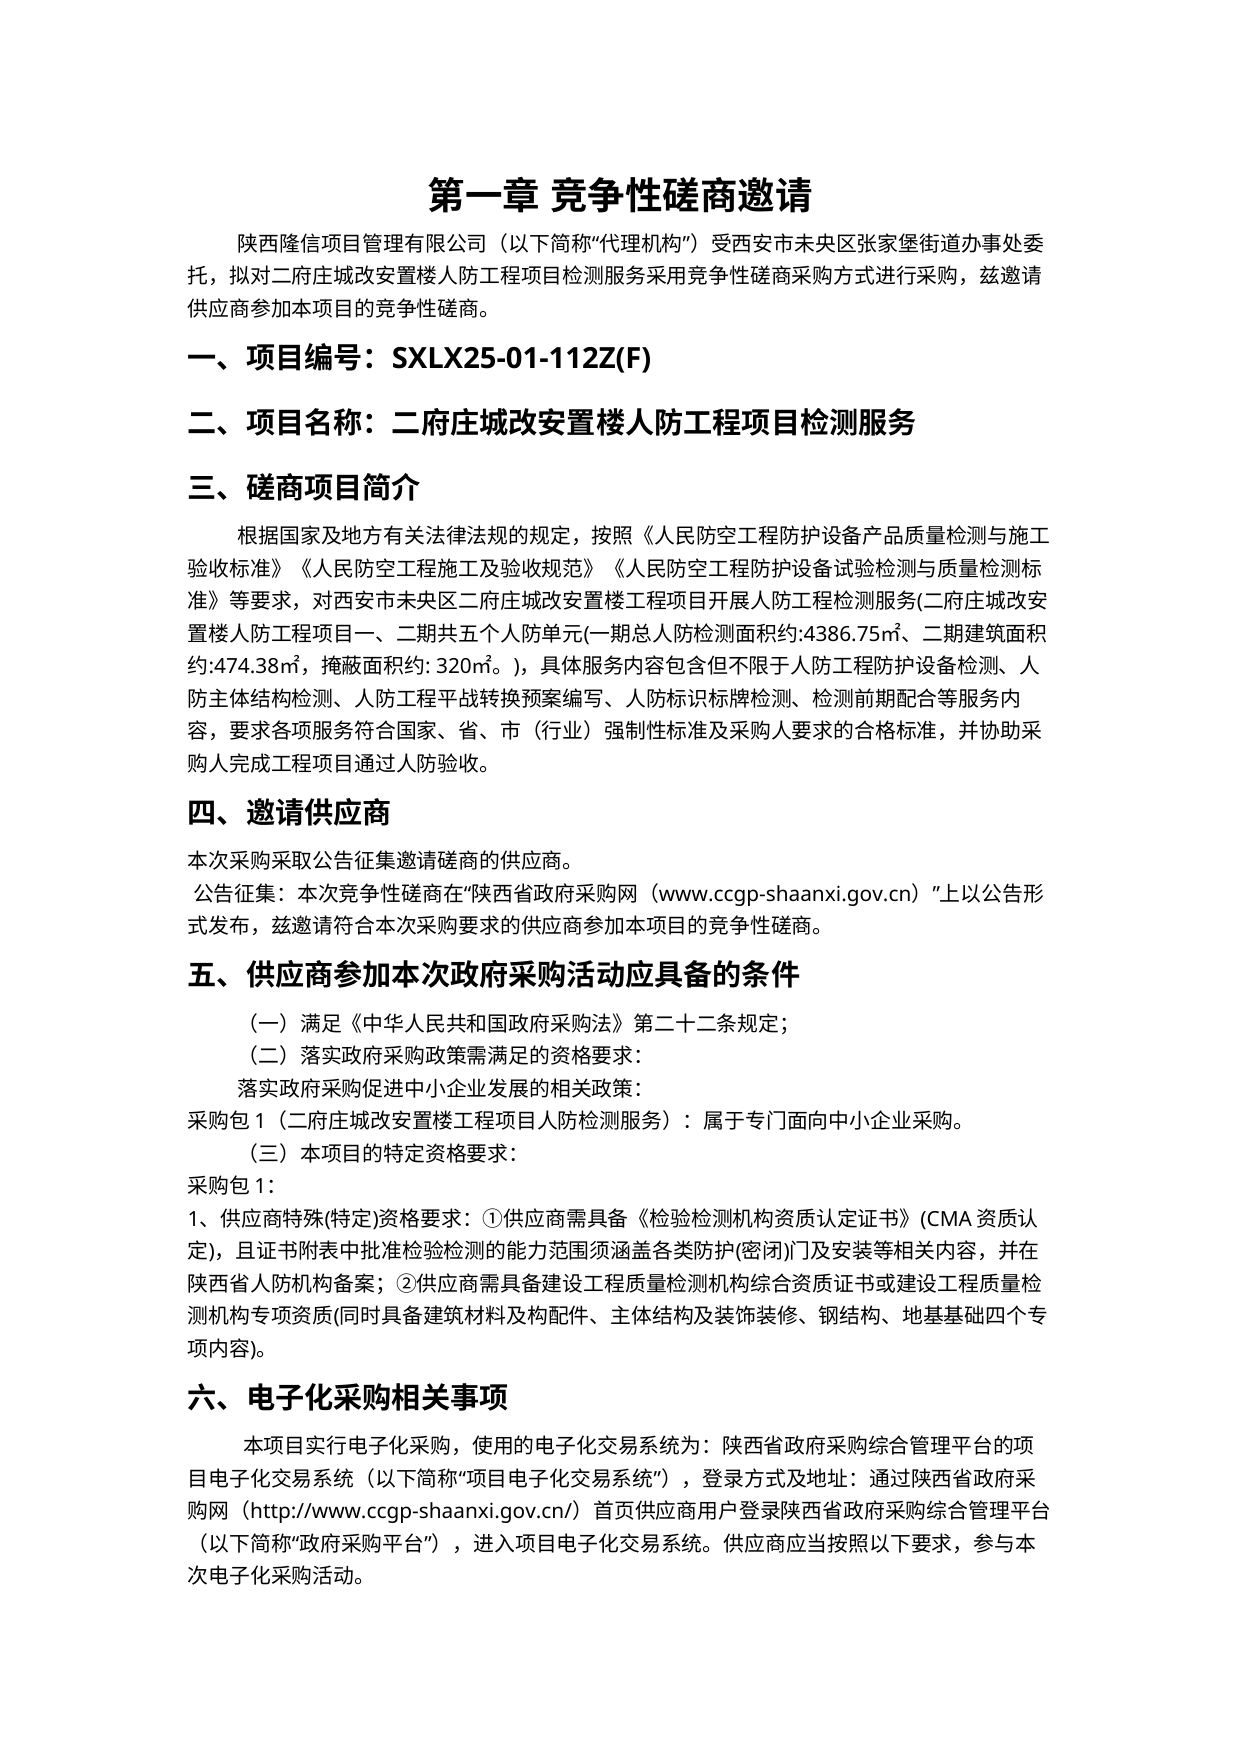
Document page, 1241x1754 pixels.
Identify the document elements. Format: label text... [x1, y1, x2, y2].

text 一、项目编号：SXLX25-01-112Z(F) [187, 324, 1053, 389]
text 1、供应商特殊(特定)资格要求：①供应商需具备《检验检测机构资质认定证书》(CMA资质认定)，且证书附表中批准检验检测的能力范围须涵盖各类防护(密闭)门及安装等相关内容，并在陕西省人防机构备案；②供应商需具备建设工程质量检测机构综合资质证书或建设工程质量检测机构专项资质(同时具备建筑材料及构配件、主体结构及装饰装修、钢结构、地基基础四个专项内容)。 [187, 1202, 1053, 1364]
text 陕西隆信项目管理有限公司（以下简称“代理机构”）受西安市未央区张家堡街道办事处委托，拟对二府庄城改安置楼人防工程项目检测服务采用竞争性磋商采购方式进行采购，兹邀请供应商参加本项目的竞争性磋商。 [187, 227, 1053, 324]
text 四、邀请供应商 [187, 779, 1053, 844]
text 根据国家及地方有关法律法规的规定，按照《人民防空工程防护设备产品质量检测与施工验收标准》《人民防空工程施工及验收规范》《人民防空工程防护设备试验检测与质量检测标准》等要求，对西安市未央区二府庄城改安置楼工程项目开展人防工程检测服务(二府庄城改安置楼人防工程项目一、二期共五个人防单元(一期总人防检测面积约:4386.75㎡、二期建筑面积约:474.38㎡，掩蔽面积约: 320㎡。)，具体服务内容包含但不限于人防工程防护设备检测、人防主体结构检测、人防工程平战转换预案编写、人防标识标牌检测、检测前期配合等服务内容，要求各项服务符合国家、省、市（行业）强制性标准及采购人要求的合格标准，并协助采购人完成工程项目通过人防验收。 [187, 519, 1053, 779]
text 第一章 竞争性磋商邀请 [187, 162, 1053, 227]
text （一）满足《中华人民共和国政府采购法》第二十二条规定； [187, 1007, 1053, 1039]
text 本次采购采取公告征集邀请磋商的供应商。 [187, 844, 1053, 877]
text 落实政府采购促进中小企业发展的相关政策： [187, 1072, 1053, 1104]
text （三）本项目的特定资格要求： [187, 1137, 1053, 1169]
text 公告征集：本次竞争性磋商在“陕西省政府采购网（www.ccgp-shaanxi.gov.cn）”上以公告形式发布，兹邀请符合本次采购要求的供应商参加本项目的竞争性磋商。 [187, 877, 1053, 942]
text 六、电子化采购相关事项 [187, 1364, 1053, 1429]
text 三、磋商项目简介 [187, 454, 1053, 519]
text 本项目实行电子化采购，使用的电子化交易系统为：陕西省政府采购综合管理平台的项目电子化交易系统（以下简称“项目电子化交易系统”），登录方式及地址：通过陕西省政府采购网（http://www.ccgp-shaanxi.gov.cn/）首页供应商用户登录陕西省政府采购综合管理平台（以下简称“政府采购平台”），进入项目电子化交易系统。供应商应当按照以下要求，参与本次电子化采购活动。 [187, 1429, 1053, 1592]
text 采购包1（二府庄城改安置楼工程项目人防检测服务）：属于专门面向中小企业采购。 [187, 1104, 1053, 1137]
text 五、供应商参加本次政府采购活动应具备的条件 [187, 942, 1053, 1007]
text 采购包1： [187, 1169, 1053, 1202]
text （二）落实政府采购政策需满足的资格要求： [187, 1039, 1053, 1072]
text 二、项目名称：二府庄城改安置楼人防工程项目检测服务 [187, 389, 1053, 454]
